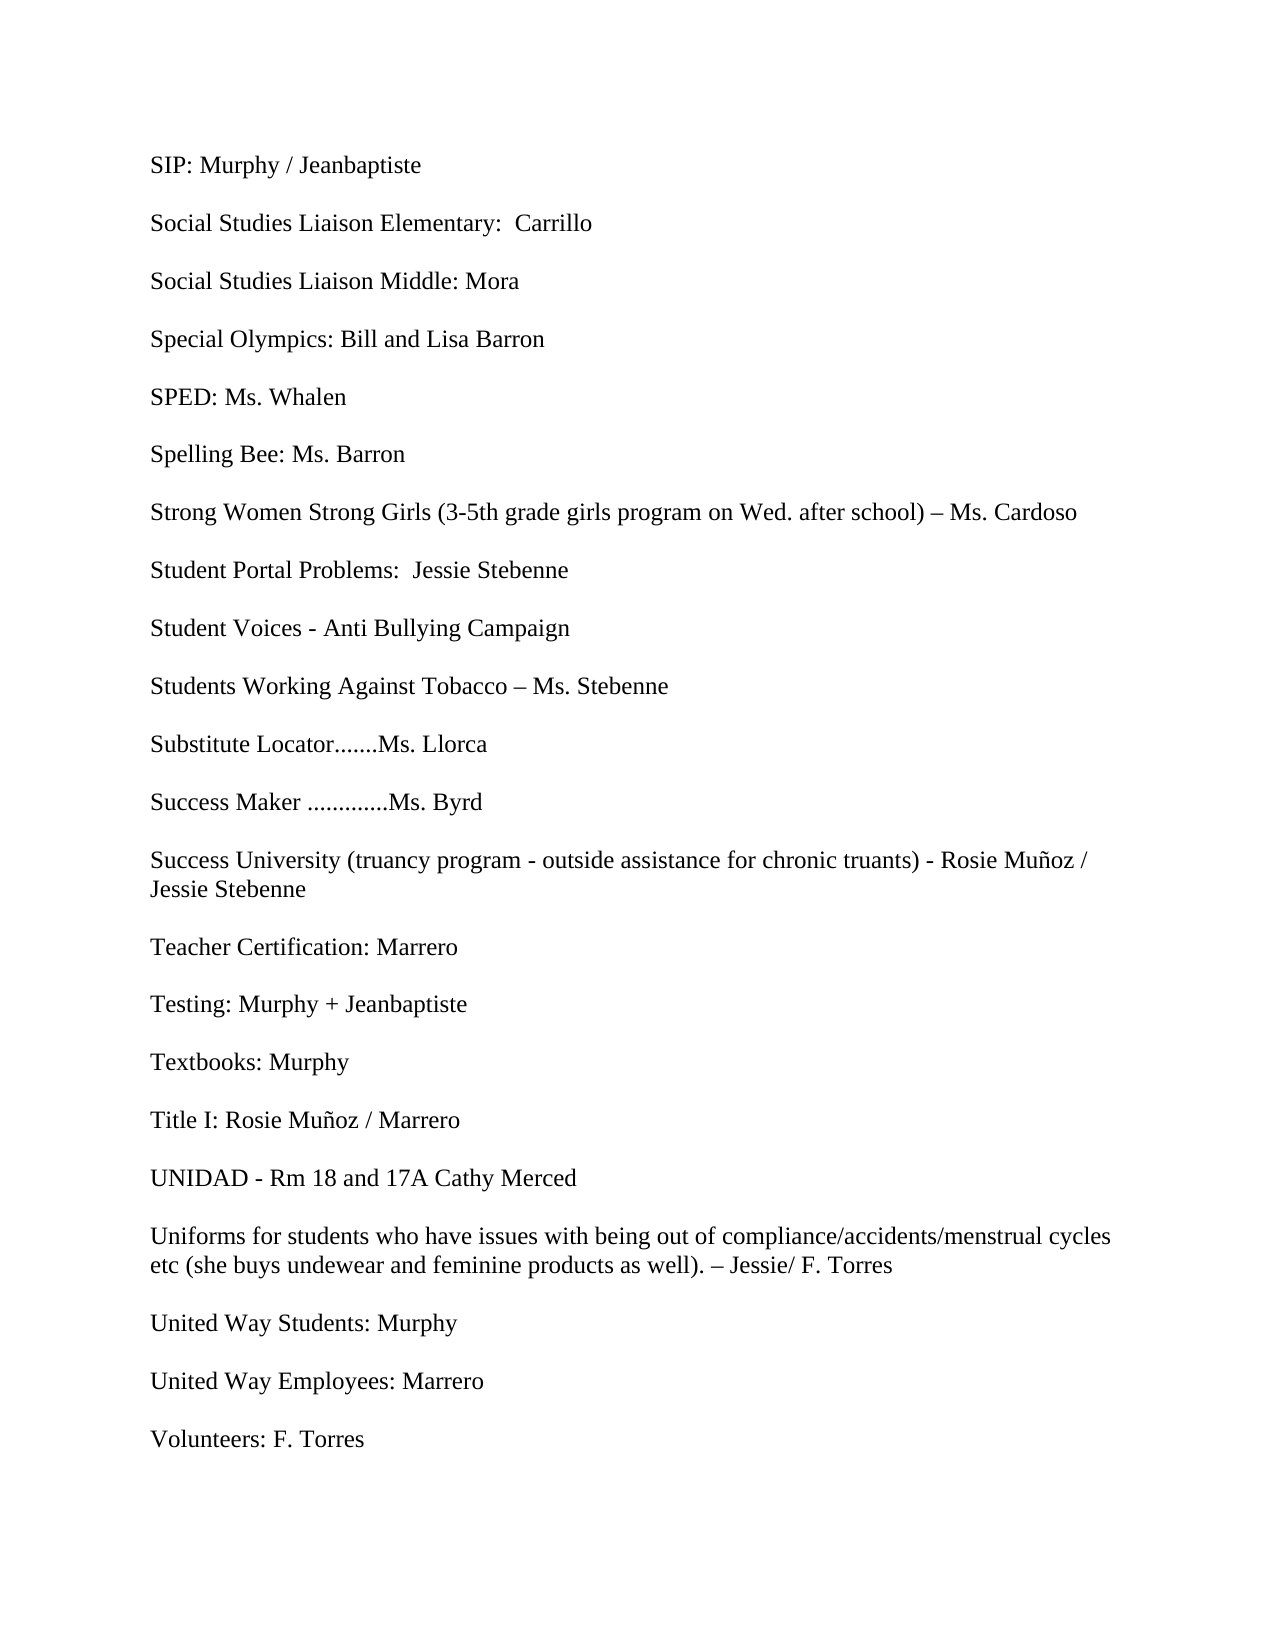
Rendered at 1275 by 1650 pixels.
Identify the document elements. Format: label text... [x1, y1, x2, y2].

text Testing: Murphy + Jeanbaptiste [150, 989, 1125, 1018]
text Uniforms for students who have issues with being out of compliance/accidents/menstrual cycles etc (she buys undewear and feminine products as well). – Jessie/ F. Torres [150, 1221, 1125, 1279]
text Student Portal Problems: Jessie Stebenne [150, 555, 1125, 584]
text Social Studies Liaison Elementary: Carrillo [150, 208, 1125, 237]
text Substitute Locator.......Ms. Llorca [150, 729, 1125, 758]
text Title I: Rosie Muñoz / Marrero [150, 1105, 1125, 1134]
text United Way Employees: Marrero [150, 1366, 1125, 1394]
text SPED: Ms. Whalen [150, 382, 1125, 410]
text Social Studies Liaison Middle: Mora [150, 266, 1125, 294]
text Success University (truancy program - outside assistance for chronic truants) - Rosie Muñoz / Jessie Stebenne [150, 845, 1125, 902]
text UNIDAD - Rm 18 and 17A Cathy Merced [150, 1163, 1125, 1192]
text Student Voices - Anti Bullying Campaign [150, 613, 1125, 642]
text Success Maker .............Ms. Byrd [150, 787, 1125, 816]
text United Way Students: Murphy [150, 1308, 1125, 1337]
text Students Working Against Tobacco – Ms. Stebenne [150, 671, 1125, 700]
text Volunteers: F. Torres [150, 1424, 1125, 1452]
text Strong Women Strong Girls (3-5th grade girls program on Wed. after school) – Ms. Cardoso [150, 497, 1125, 526]
text Textbooks: Murphy [150, 1047, 1125, 1076]
text Spelling Bee: Ms. Barron [150, 439, 1125, 468]
text Teacher Certification: Marrero [150, 932, 1125, 960]
text Special Olympics: Bill and Lisa Barron [150, 324, 1125, 352]
text SIP: Murphy / Jeanbaptiste [150, 150, 1125, 179]
